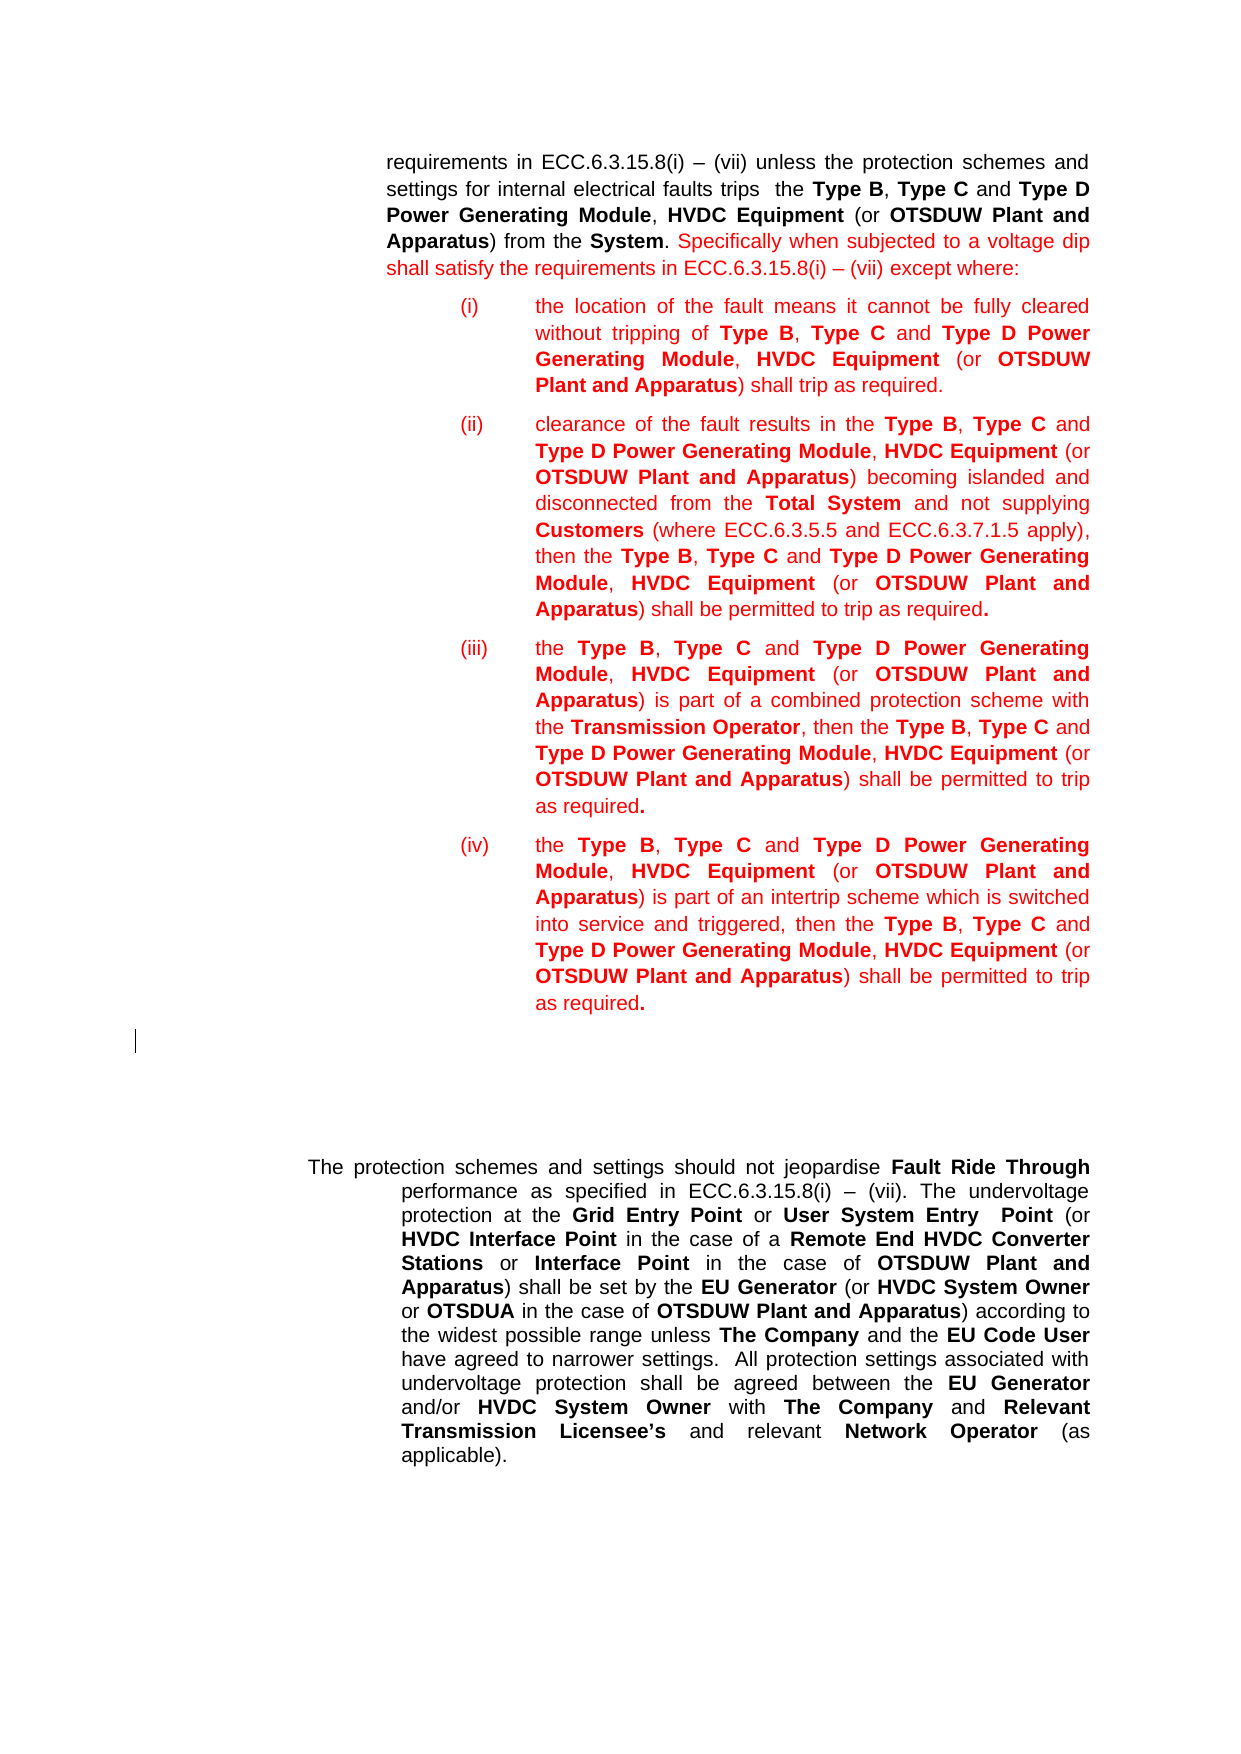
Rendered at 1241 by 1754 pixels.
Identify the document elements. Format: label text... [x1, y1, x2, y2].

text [342, 150, 1090, 279]
list the Type B, Type C and Type D Power Generating Module, HVDC Equipment (or OTSDUW Plant and Apparatus) is part of a combined protection scheme with the Transmission Operator, then the Type B, Type C and Type D Power Generating Module, HVDC Equipment (or OTSDUW Plant and Apparatus) shall be permitted to trip as required. [460, 636, 1090, 818]
list clearance of the fault results in the Type B, Type C and Type D Power Generating Module, HVDC Equipment (or OTSDUW Plant and Apparatus) becoming islanded and disconnected from the Total System and not supplying Customers (where ECC.6.3.5.5 and ECC.6.3.7.1.5 apply), then the Type B, Type C and Type D Power Generating Module, HVDC Equipment (or OTSDUW Plant and Apparatus) shall be permitted to trip as required. [460, 412, 1090, 621]
text The protection schemes and settings should not jeopardise Fault Ride Through performance as specified in ECC.6.3.15.8(i) – (vii). The undervoltage protection at the Grid Entry Point or User System Entry Point (or HVDC Interface Point in the case of a Remote End HVDC Converter Stations or Interface Point in the case of OTSDUW Plant and Apparatus) shall be set by the EU Generator (or HVDC System Owner or OTSDUA in the case of OTSDUW Plant and Apparatus) according to the widest possible range unless The Company and the EU Code User have agreed to narrower settings. All protection settings associated with undervoltage protection shall be agreed between the EU Generator and/or HVDC System Owner with The Company and Relevant Transmission Licensee’s and relevant Network Operator (as applicable). [298, 1155, 1090, 1467]
list the location of the fault means it cannot be fully cleared without tripping of Type B, Type C and Type D Power Generating Module, HVDC Equipment (or OTSDUW Plant and Apparatus) shall trip as required. [460, 294, 1090, 397]
list the Type B, Type C and Type D Power Generating Module, HVDC Equipment (or OTSDUW Plant and Apparatus) is part of an intertrip scheme which is switched into service and triggered, then the Type B, Type C and Type D Power Generating Module, HVDC Equipment (or OTSDUW Plant and Apparatus) shall be permitted to trip as required. [460, 832, 1090, 1014]
